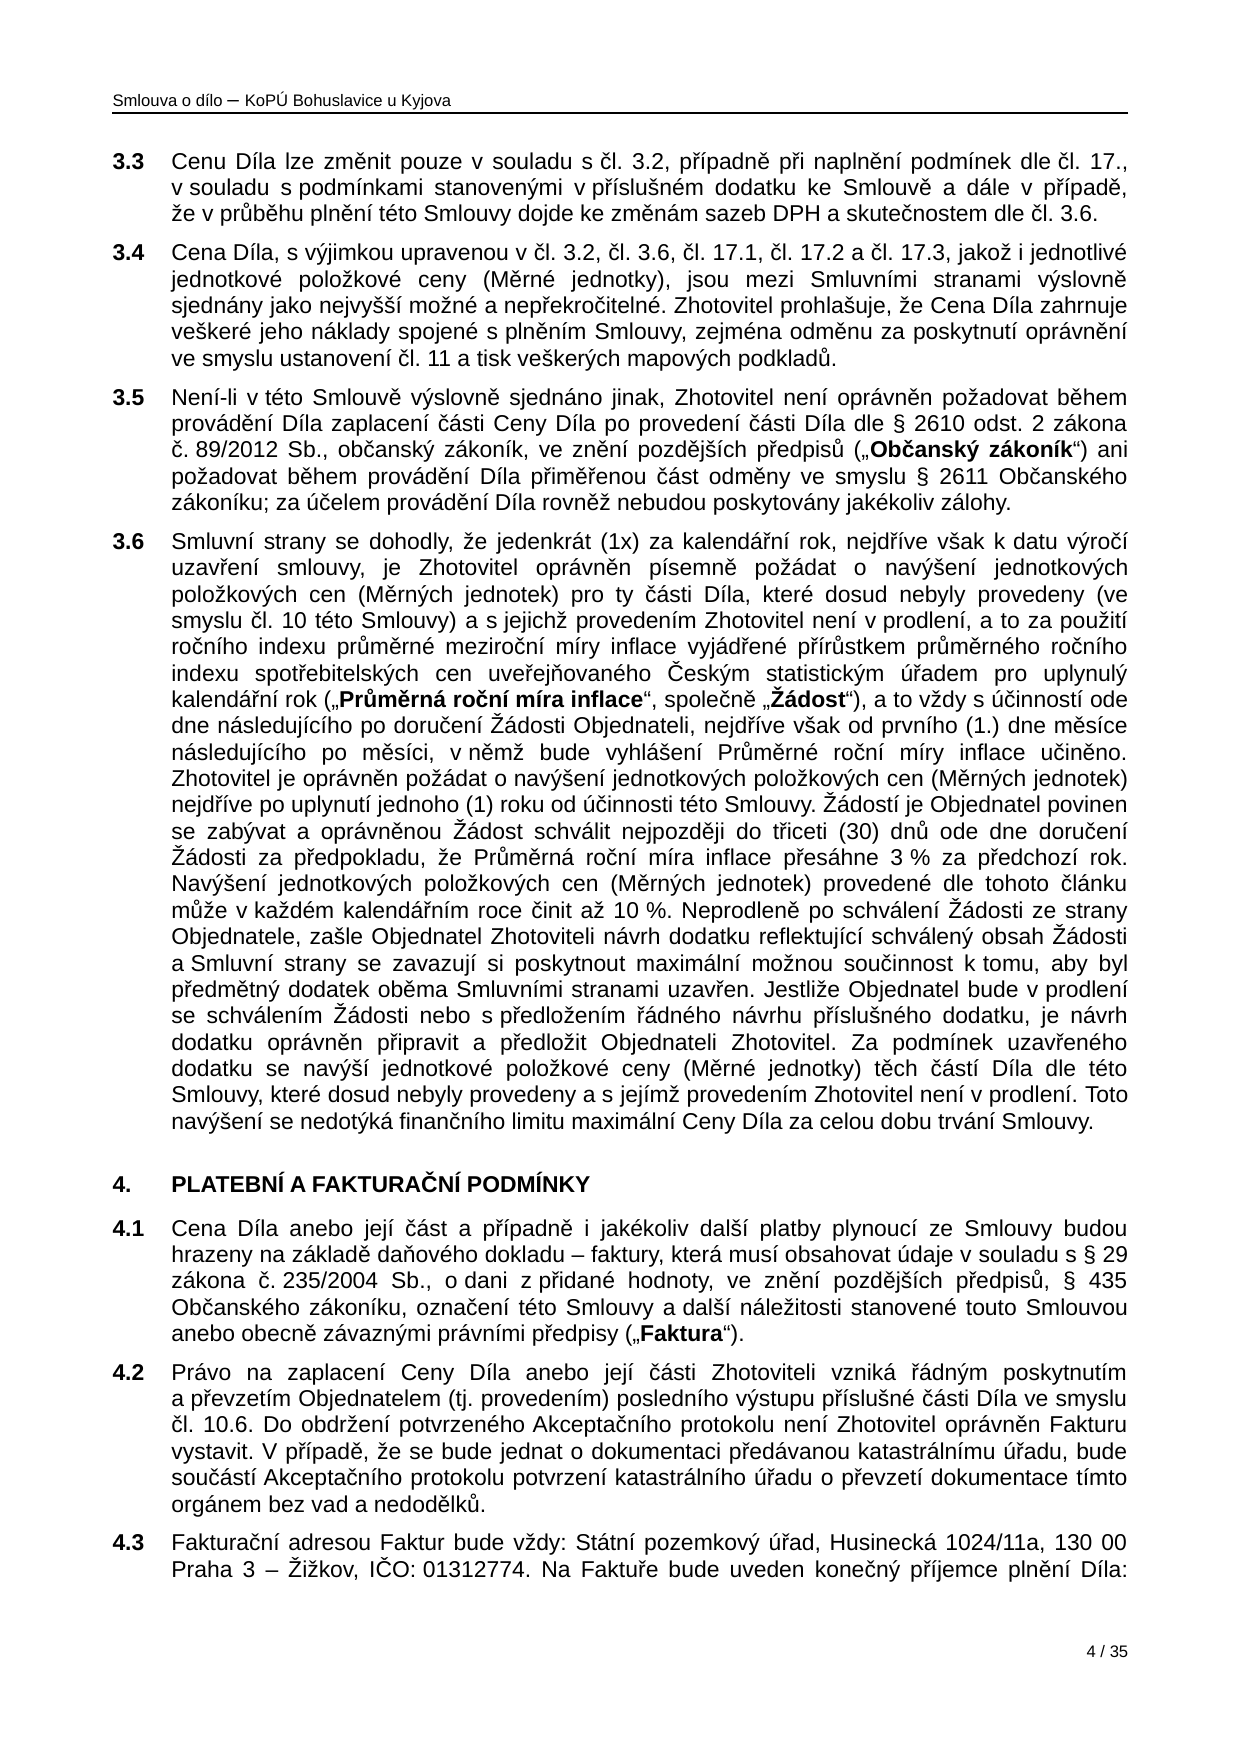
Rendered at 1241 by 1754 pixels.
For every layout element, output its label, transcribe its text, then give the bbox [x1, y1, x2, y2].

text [112, 1529, 1128, 1582]
text Právo na zaplacení Ceny Díla anebo její části Zhotoviteli vzniká řádným poskytnutím a převzetím Objednatelem (tj. provedením) posledního výstupu příslušné části Díla ve smyslu čl. 10.6. Do obdržení potvrzeného Akceptačního protokolu není Zhotovitel oprávněn Fakturu vystavit. V případě, že se bude jednat o dokumentaci předávanou katastrálnímu úřadu, bude součástí Akceptačního protokolu potvrzení katastrálního úřadu o převzetí dokumentace tímto orgánem bez vad a nedodělků. [112, 1359, 1128, 1517]
text Smluvní strany se dohodly, že jedenkrát (1x) za kalendářní rok, nejdříve však k datu výročí uzavření smlouvy, je Zhotovitel oprávněn písemně požádat o navýšení jednotkových položkových cen (Měrných jednotek) pro ty části Díla, které dosud nebyly provedeny (ve smyslu čl. 10 této Smlouvy) a s jejichž provedením Zhotovitel není v prodlení, a to za použití ročního indexu průměrné meziroční míry inflace vyjádřené přírůstkem průměrného ročního indexu spotřebitelských cen uveřejňovaného Českým statistickým úřadem pro uplynulý kalendářní rok („Průměrná roční míra inflace“, společně „Žádost“), a to vždy s účinností ode dne následujícího po doručení Žádosti Objednateli, nejdříve však od prvního (1.) dne měsíce následujícího po měsíci, v němž bude vyhlášení Průměrné roční míry inflace učiněno. Zhotovitel je oprávněn požádat o navýšení jednotkových položkových cen (Měrných jednotek) nejdříve po uplynutí jednoho (1) roku od účinnosti této Smlouvy. Žádostí je Objednatel povinen se zabývat a oprávněnou Žádost schválit nejpozději do třiceti (30) dnů ode dne doručení Žádosti za předpokladu, že Průměrná roční míra inflace přesáhne 3 % za předchozí rok. Navýšení jednotkových položkových cen (Měrných jednotek) provedené dle tohoto článku může v každém kalendářním roce činit až 10 %. Neprodleně po schválení Žádosti ze strany Objednatele, zašle Objednatel Zhotoviteli návrh dodatku reflektující schválený obsah Žádosti a Smluvní strany se zavazují si poskytnout maximální možnou součinnost k tomu, aby byl předmětný dodatek oběma Smluvními stranami uzavřen. Jestliže Objednatel bude v prodlení se schválením Žádosti nebo s předložením řádného návrhu příslušného dodatku, je návrh dodatku oprávněn připravit a předložit Objednateli Zhotovitel. Za podmínek uzavřeného dodatku se navýší jednotkové položkové ceny (Měrné jednotky) těch částí Díla dle této Smlouvy, které dosud nebyly provedeny a s jejímž provedením Zhotovitel není v prodlení. Toto navýšení se nedotýká finančního limitu maximální Ceny Díla za celou dobu trvání Smlouvy. [112, 528, 1128, 1134]
text Cenu Díla lze změnit pouze v souladu s čl. 3.2, případně při naplnění podmínek dle čl. 17., v souladu s podmínkami stanovenými v příslušném dodatku ke Smlouvě a dále v případě, že v průběhu plnění této Smlouvy dojde ke změnám sazeb DPH a skutečnostem dle čl. 3.6. [112, 148, 1128, 227]
text Cena Díla anebo její část a případně i jakékoliv další platby plynoucí ze Smlouvy budou hrazeny na základě daňového dokladu – faktury, která musí obsahovat údaje v souladu s § 29 zákona č. 235/2004 Sb., o dani z přidané hodnoty, ve znění pozdějších předpisů, § 435 Občanského zákoníku, označení této Smlouvy a další náležitosti stanovené touto Smlouvou anebo obecně závaznými právními předpisy („Faktura“). [112, 1214, 1128, 1346]
text Platební a fakturační podmínky [112, 1171, 1128, 1198]
text Cena Díla, s výjimkou upravenou v čl. 3.2, čl. 3.6, čl. 17.1, čl. 17.2 a čl. 17.3, jakož i jednotlivé jednotkové položkové ceny (Měrné jednotky), jsou mezi Smluvními stranami výslovně sjednány jako nejvyšší možné a nepřekročitelné. Zhotovitel prohlašuje, že Cena Díla zahrnuje veškeré jeho náklady spojené s plněním Smlouvy, zejména odměnu za poskytnutí oprávnění ve smyslu ustanovení čl. 11 a tisk veškerých mapových podkladů. [112, 239, 1128, 371]
text Není-li v této Smlouvě výslovně sjednáno jinak, Zhotovitel není oprávněn požadovat během provádění Díla zaplacení části Ceny Díla po provedení části Díla dle § 2610 odst. 2 zákona č. 89/2012 Sb., občanský zákoník, ve znění pozdějších předpisů („Občanský zákoník“) ani požadovat během provádění Díla přiměřenou část odměny ve smyslu § 2611 Občanského zákoníku; za účelem provádění Díla rovněž nebudou poskytovány jakékoliv zálohy. [112, 383, 1128, 515]
